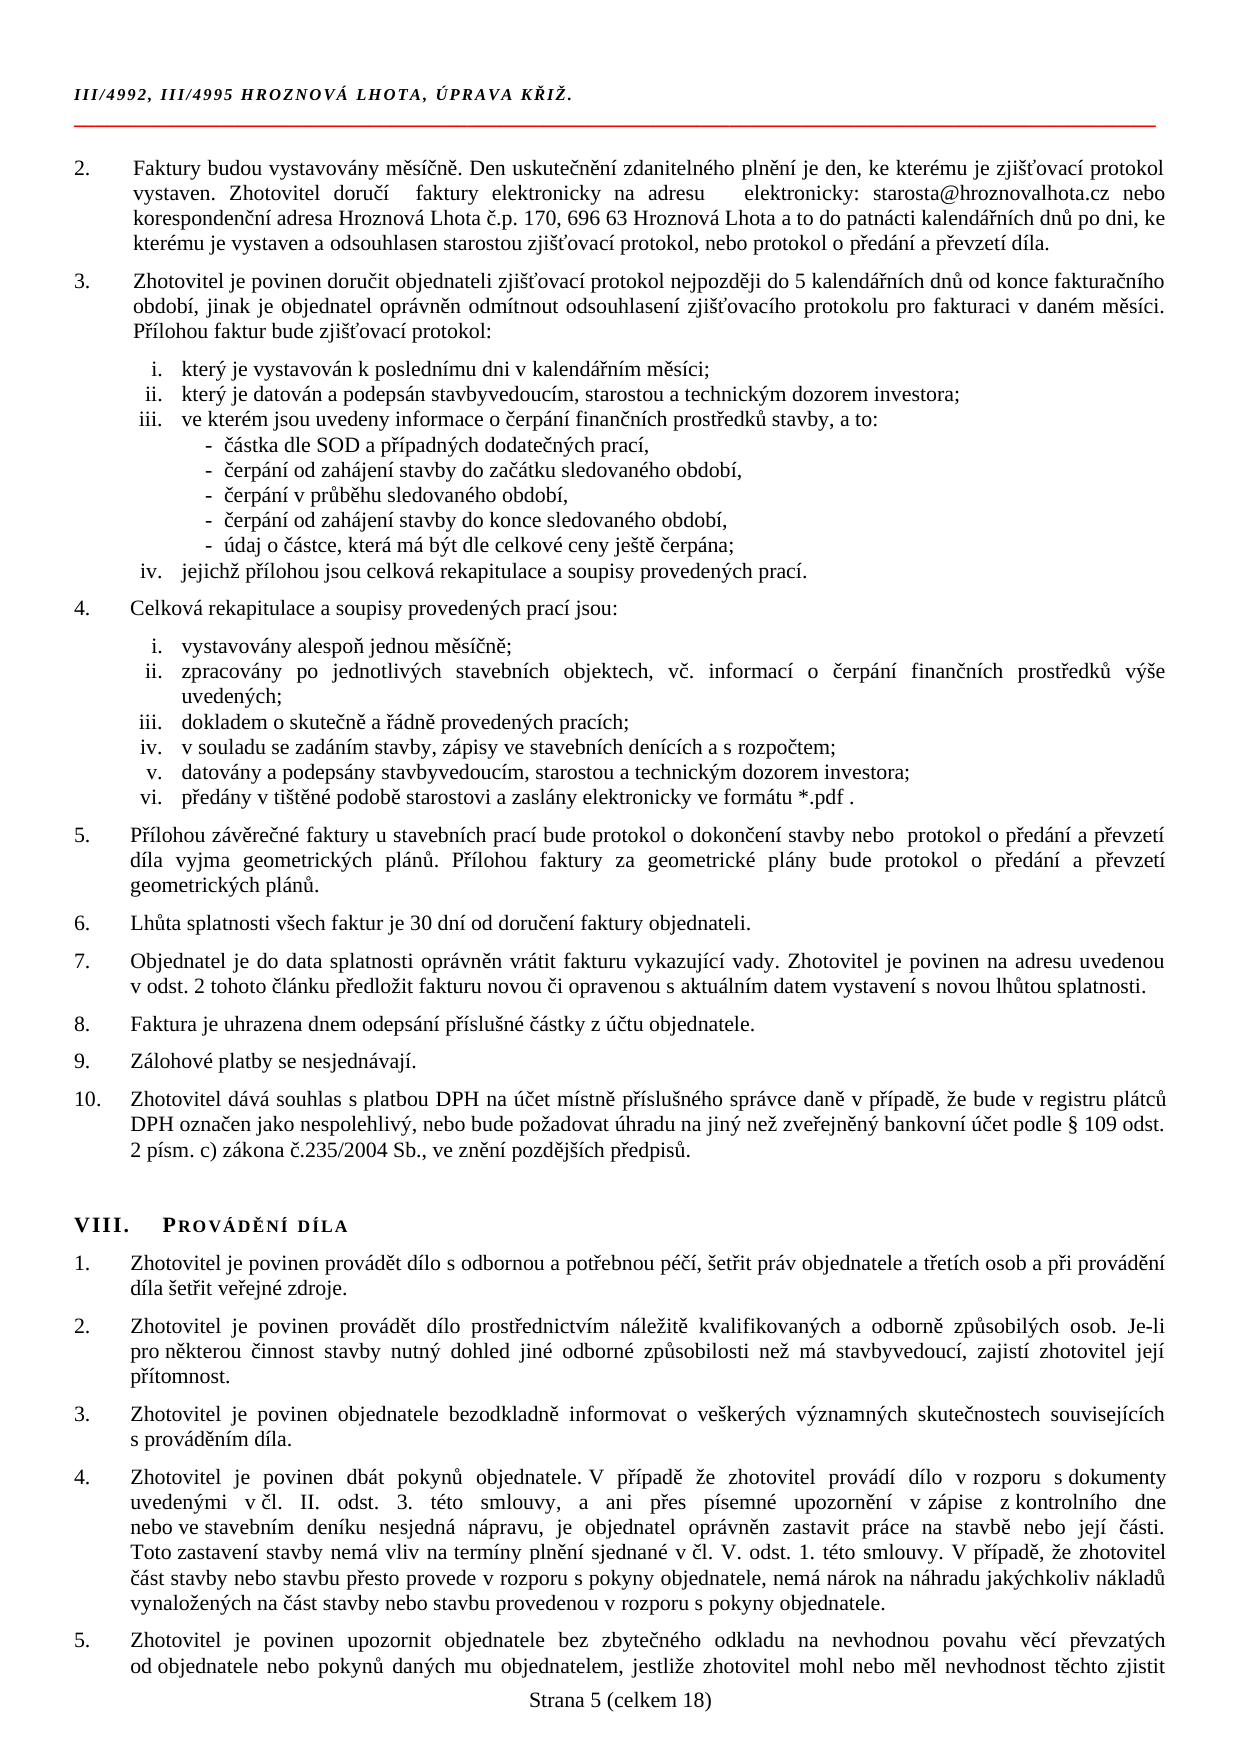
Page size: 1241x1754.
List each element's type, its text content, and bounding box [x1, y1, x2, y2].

list Objednatel je do data splatnosti oprávněn vrátit fakturu vykazující vady. Zhotovitel je povinen na adresu uvedenou v odst. 2 tohoto článku předložit fakturu novou či opravenou s aktuálním datem vystavení s novou lhůtou splatnosti. [74, 948, 1167, 998]
list Zhotovitel je povinen provádět dílo s odbornou a potřebnou péčí, šetřit práv objednatele a třetích osob a při provádění díla šetřit veřejné zdroje. [74, 1250, 1167, 1300]
list datovány a podepsány stavbyvedoucím, starostou a technickým dozorem investora; [162, 759, 1167, 784]
list Zhotovitel je povinen dbát pokynů objednatele. V případě že zhotovitel provádí dílo v rozporu s dokumenty uvedenými v čl. II. odst. 3. této smlouvy, a ani přes písemné upozornění v zápise z kontrolního dne nebo ve stavebním deníku nesjedná nápravu, je objednatel oprávněn zastavit práce na stavbě nebo její části. Toto zastavení stavby nemá vliv na termíny plnění sjednané v čl. V. odst. 1. této smlouvy. V případě, že zhotovitel část stavby nebo stavbu přesto provede v rozporu s pokyny objednatele, nemá nárok na náhradu jakýchkoliv nákladů vynaložených na část stavby nebo stavbu provedenou v rozporu s pokyny objednatele. [74, 1464, 1167, 1615]
list čerpání od zahájení stavby do konce sledovaného období, [205, 507, 1167, 532]
list který je datován a podepsán stavbyvedoucím, starostou a technickým dozorem investora; [162, 381, 1167, 406]
list Faktura je uhrazena dnem odepsání příslušné částky z účtu objednatele. [74, 1011, 1167, 1036]
list Přílohou závěrečné faktury u stavebních prací bude protokol o dokončení stavby nebo protokol o předání a převzetí díla vyjma geometrických plánů. Přílohou faktury za geometrické plány bude protokol o předání a převzetí geometrických plánů. [74, 822, 1167, 898]
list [74, 1627, 1167, 1678]
list částka dle SOD a případných dodatečných prací, [205, 432, 1167, 457]
list ve kterém jsou uvedeny informace o čerpání finančních prostředků stavby, a to: [162, 406, 1167, 432]
list předány v tištěné podobě starostovi a zaslány elektronicky ve formátu *.pdf . [162, 784, 1167, 809]
list Zhotovitel je povinen doručit objednateli zjišťovací protokol nejpozději do 5 kalendářních dnů od konce fakturačního období, jinak je objednatel oprávněn odmítnout odsouhlasení zjišťovacího protokolu pro fakturaci v daném měsíci. Přílohou faktur bude zjišťovací protokol: [74, 268, 1167, 343]
list Zhotovitel je povinen provádět dílo prostřednictvím náležitě kvalifikovaných a odborně způsobilých osob. Je-li pro některou činnost stavby nutný dohled jiné odborné způsobilosti než má stavbyvedoucí, zajistí zhotovitel její přítomnost. [74, 1313, 1167, 1388]
list který je vystavován k poslednímu dni v kalendářním měsíci; [162, 356, 1167, 381]
list Celková rekapitulace a soupisy provedených prací jsou: [74, 595, 1167, 621]
list vystavovány alespoň jednou měsíčně; [162, 633, 1167, 658]
list v souladu se zadáním stavby, zápisy ve stavebních denících a s rozpočtem; [162, 734, 1167, 759]
list Lhůta splatnosti všech faktur je 30 dní od doručení faktury objednateli. [74, 910, 1167, 935]
list dokladem o skutečně a řádně provedených pracích; [162, 709, 1167, 734]
list Zálohové platby se nesjednávají. [74, 1048, 1167, 1074]
list Zhotovitel dává souhlas s platbou DPH na účet místně příslušného správce daně v případě, že bude v registru plátců DPH označen jako nespolehlivý, nebo bude požadovat úhradu na jiný než zveřejněný bankovní účet podle § 109 odst. 2 písm. c) zákona č.235/2004 Sb., ve znění pozdějších předpisů. [74, 1086, 1167, 1162]
list Faktury budou vystavovány měsíčně. Den uskutečnění zdanitelného plnění je den, ke kterému je zjišťovací protokol vystaven. Zhotovitel doručí faktury elektronicky na adresu elektronicky: starosta@hroznovalhota.cz nebo korespondenční adresa Hroznová Lhota č.p. 170, 696 63 Hroznová Lhota a to do patnácti kalendářních dnů po dni, ke kterému je vystaven a odsouhlasen starostou zjišťovací protokol, nebo protokol o předání a převzetí díla. [74, 154, 1167, 255]
list údaj o částce, která má být dle celkové ceny ještě čerpána; [205, 532, 1167, 558]
list Provádění díla [74, 1212, 1167, 1237]
list čerpání od zahájení stavby do začátku sledovaného období, [205, 457, 1167, 482]
list Zhotovitel je povinen objednatele bezodkladně informovat o veškerých významných skutečnostech souvisejících s prováděním díla. [74, 1401, 1167, 1451]
list zpracovány po jednotlivých stavebních objektech, vč. informací o čerpání finančních prostředků výše uvedených; [162, 658, 1167, 709]
list jejichž přílohou jsou celková rekapitulace a soupisy provedených prací. [162, 558, 1167, 583]
list čerpání v průběhu sledovaného období, [205, 482, 1167, 507]
